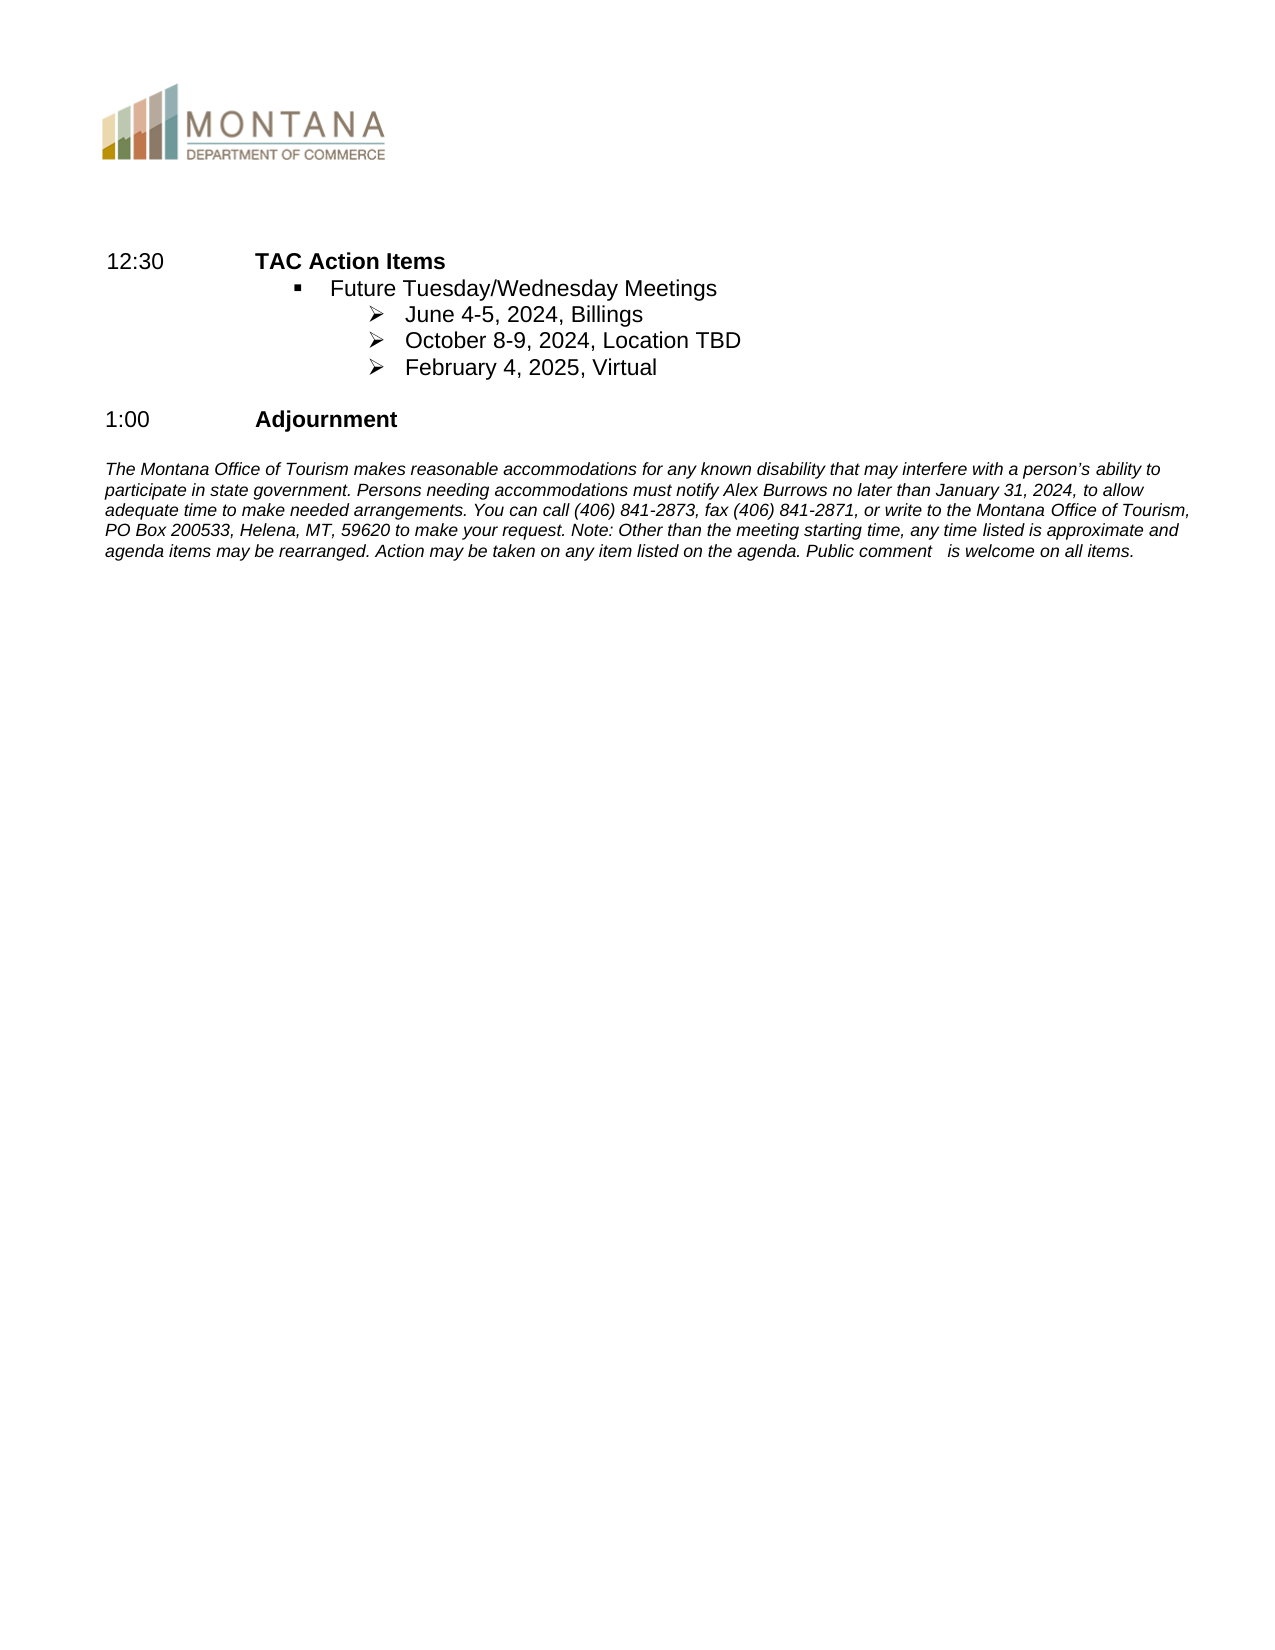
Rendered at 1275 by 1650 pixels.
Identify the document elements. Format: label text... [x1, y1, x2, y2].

subtitle June 4-5, 2024, Billings [367, 301, 1206, 327]
subtitle Future Tuesday/Wednesday Meetings [292, 274, 1206, 301]
text 1:00 Adjournment [105, 406, 1206, 433]
text 12:30 TAC Action Items [94, 248, 1206, 274]
picture [93, 75, 394, 169]
subtitle February 4, 2025, Virtual [367, 353, 1206, 380]
text The Montana Office of Tourism makes reasonable accommodations for any known disability that may interfere with a person’s ability to participate in state government. Persons needing accommodations must notify Alex Burrows no later than January 31, 2024, to allow adequate time to make needed arrangements. You can call (406) 841-2873, fax (406) 841-2871, or write to the Montana Office of Tourism, PO Box 200533, Helena, MT, 59620 to make your request. Note: Other than the meeting starting time, any time listed is approximate and agenda items may be rearranged. Action may be taken on any item listed on the agenda. Public comment is welcome on all items. [105, 459, 1196, 561]
subtitle October 8-9, 2024, Location TBD [367, 327, 1206, 353]
